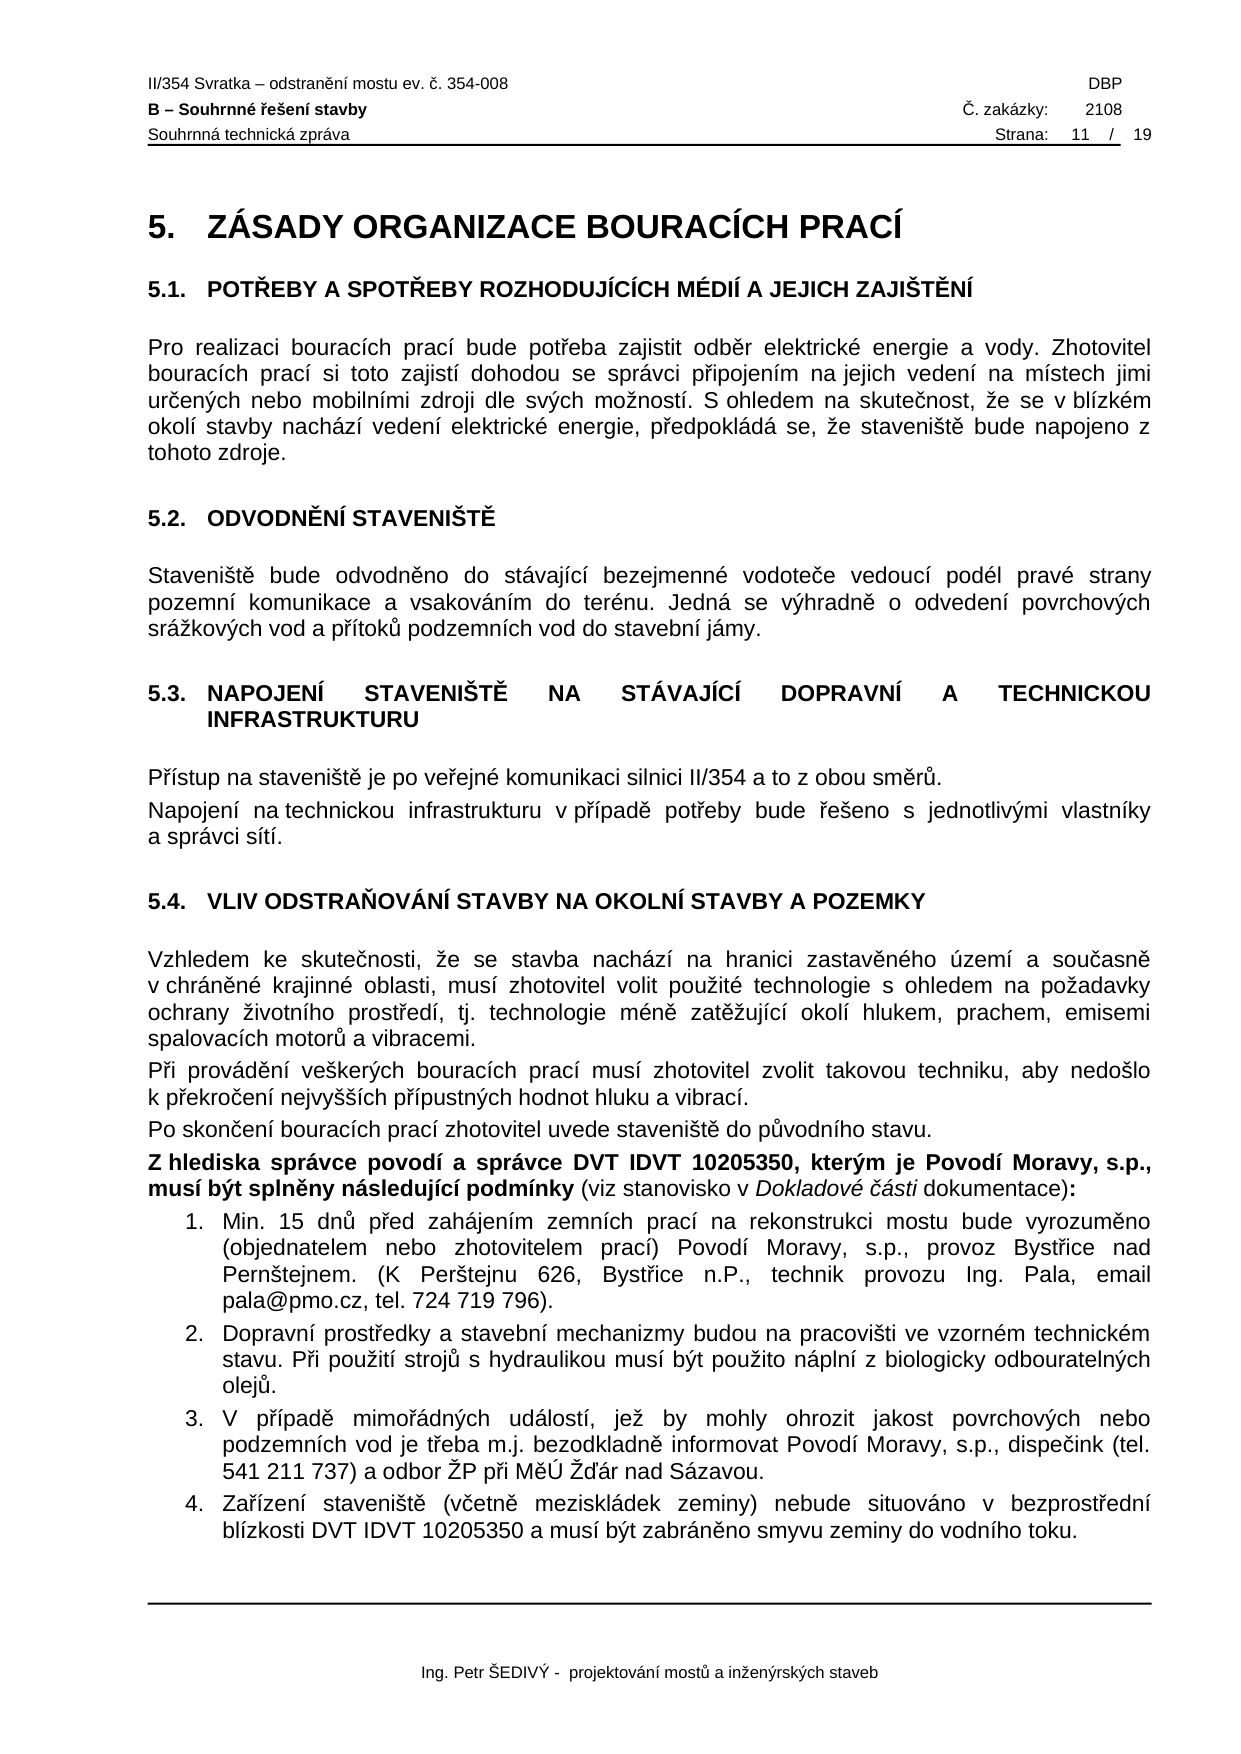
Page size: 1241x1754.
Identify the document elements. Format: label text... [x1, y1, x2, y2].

list Dopravní prostředky a stavební mechanizmy budou na pracovišti ve vzorném technickém stavu. Při použití strojů s hydraulikou musí být použito náplní z biologicky odbouratelných olejů. [185, 1320, 1152, 1399]
subtitle Zásady organizace bouracích prací [148, 207, 1152, 245]
text Pro realizaci bouracích prací bude potřeba zajistit odběr elektrické energie a vody. Zhotovitel bouracích prací si toto zajistí dohodou se správci připojením na jejich vedení na místech jimi určených nebo mobilními zdroji dle svých možností. S ohledem na skutečnost, že se v blízkém okolí stavby nachází vedení elektrické energie, předpokládá se, že staveniště bude napojeno z tohoto zdroje. [148, 334, 1152, 466]
text Z hlediska správce povodí a správce DVT IDVT 10205350, kterým je Povodí Moravy, s.p., musí být splněny následující podmínky (viz stanovisko v Dokladové části dokumentace): [148, 1149, 1152, 1202]
subtitle Vliv odstraňování stavby na okolní stavby a pozemky [148, 888, 1152, 914]
text Při provádění veškerých bouracích prací musí zhotovitel zvolit takovou techniku, aby nedošlo k překročení nejvyšších přípustných hodnot hluku a vibrací. [148, 1057, 1152, 1110]
subtitle Odvodnění staveniště [148, 504, 1152, 531]
text Přístup na staveniště je po veřejné komunikaci silnici II/354 a to z obou směrů. [148, 764, 1152, 790]
list Min. 15 dnů před zahájením zemních prací na rekonstrukci mostu bude vyrozuměno (objednatelem nebo zhotovitelem prací) Povodí Moravy, s.p., provoz Bystřice nad Pernštejnem. (K Perštejnu 626, Bystřice n.P., technik provozu Ing. Pala, email pala@pmo.cz, tel. 724 719 796). [185, 1208, 1152, 1313]
text Napojení na technickou infrastrukturu v případě potřeby bude řešeno s jednotlivými vlastníky a správci sítí. [148, 797, 1152, 849]
text Po skončení bouracích prací zhotovitel uvede staveniště do původního stavu. [148, 1116, 1152, 1143]
list V případě mimořádných událostí, jež by mohly ohrozit jakost povrchových nebo podzemních vod je třeba m.j. bezodkladně informovat Povodí Moravy, s.p., dispečink (tel. 541 211 737) a odbor ŽP při MěÚ Žďár nad Sázavou. [185, 1405, 1152, 1484]
subtitle Napojení staveniště na stávající dopravní a technickou infrastrukturu [148, 680, 1152, 733]
text Vzhledem ke skutečnosti, že se stavba nachází na hranici zastavěného území a současně v chráněné krajinné oblasti, musí zhotovitel volit použité technologie s ohledem na požadavky ochrany životního prostředí, tj. technologie méně zatěžující okolí hlukem, prachem, emisemi spalovacích motorů a vibracemi. [148, 946, 1152, 1051]
text Staveniště bude odvodněno do stávající bezejmenné vodoteče vedoucí podél pravé strany pozemní komunikace a vsakováním do terénu. Jedná se výhradně o odvedení povrchových srážkových vod a přítoků podzemních vod do stavební jámy. [148, 562, 1152, 641]
list Zařízení staveniště (včetně meziskládek zeminy) nebude situováno v bezprostřední blízkosti DVT IDVT 10205350 a musí být zabráněno smyvu zeminy do vodního toku. [185, 1490, 1152, 1543]
subtitle Potřeby a spotřeby rozhodujících médií a jejich zajištění [148, 276, 1152, 303]
